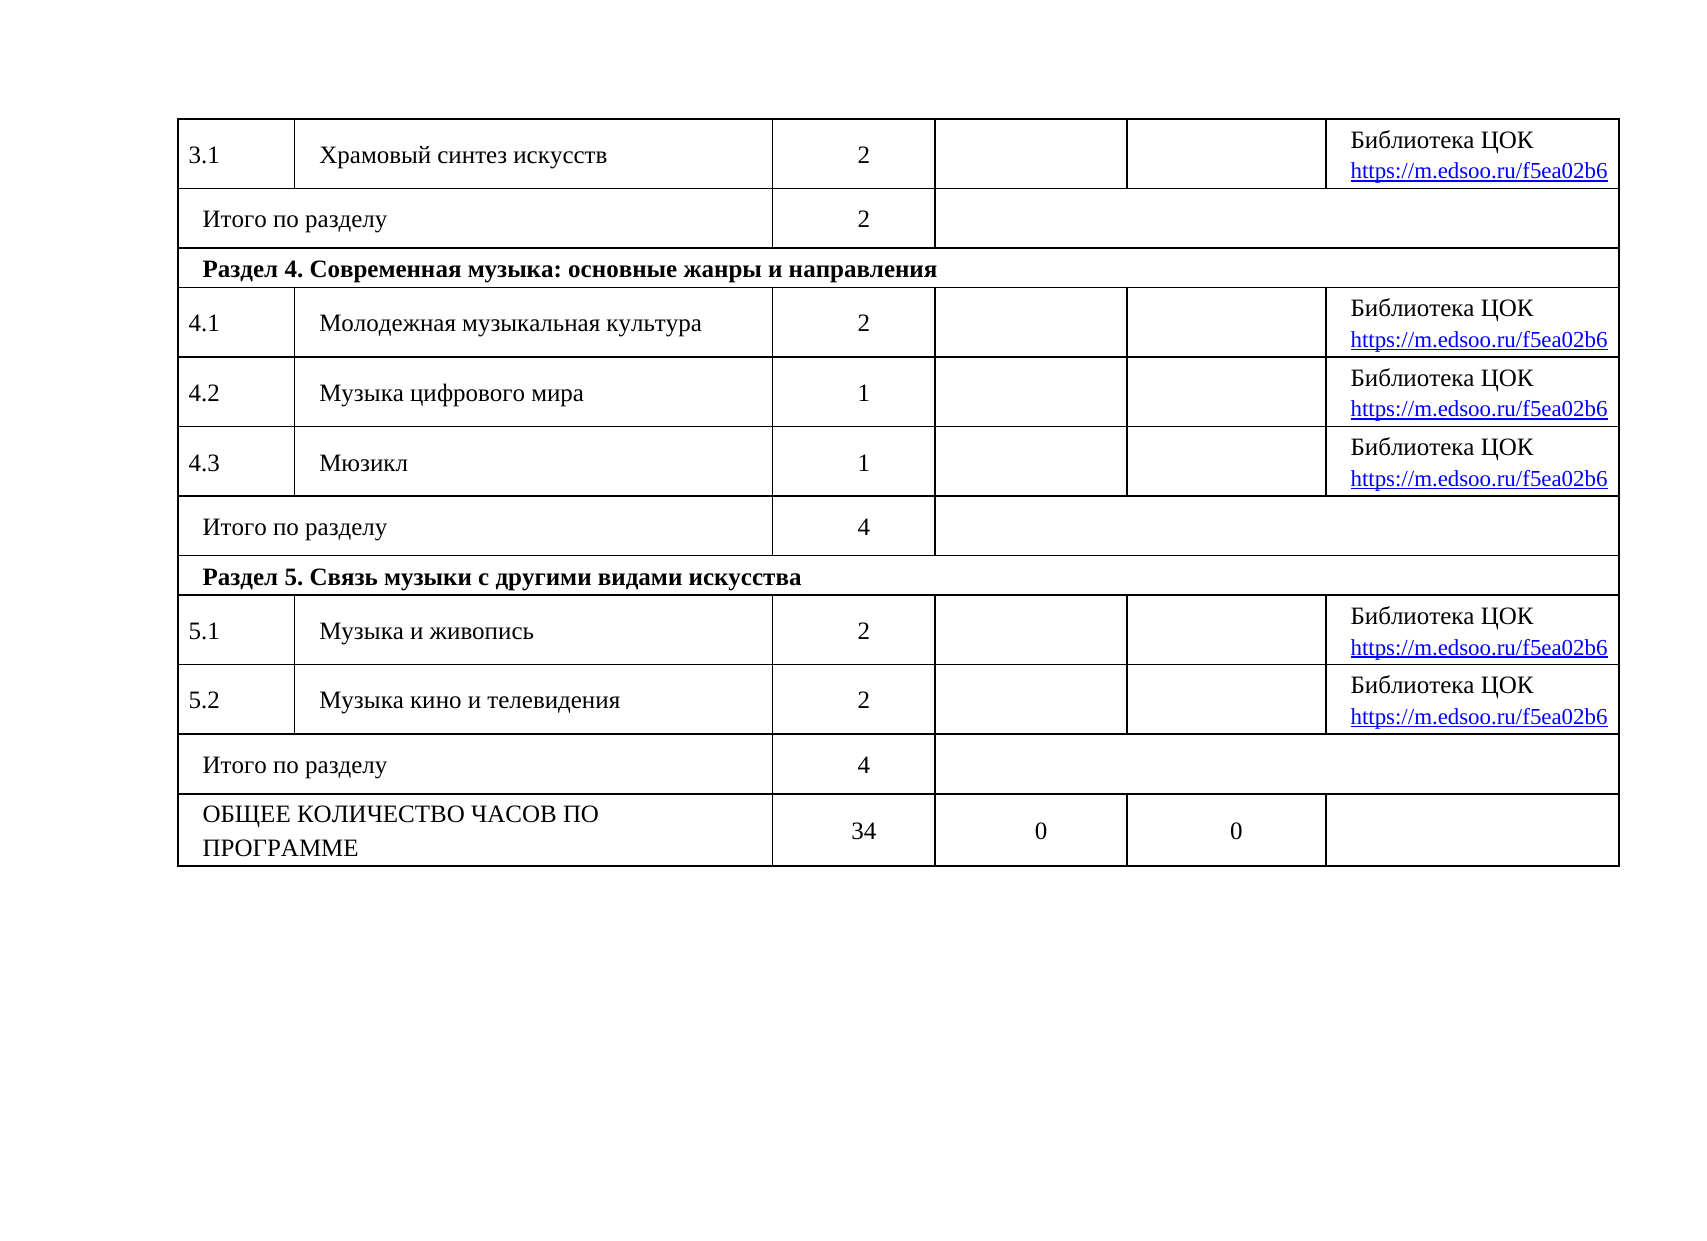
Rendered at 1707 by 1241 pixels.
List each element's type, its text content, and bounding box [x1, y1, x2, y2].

table_cell 4 [773, 497, 934, 555]
table_cell Раздел 4. Современная музыка: основные жанры и направления [179, 249, 1618, 287]
table_cell 4.3 [179, 427, 294, 495]
table_cell 4.1 [179, 288, 294, 356]
table_cell [1128, 596, 1325, 664]
table_cell 0 [936, 795, 1126, 865]
table_cell [936, 189, 1618, 247]
table_cell Библиотека ЦОК https://m.edsoo.ru/f5ea02b6 [1327, 596, 1618, 664]
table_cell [1327, 288, 1618, 356]
table_cell Музыка цифрового мира [295, 358, 772, 426]
table_cell Музыка и живопись [295, 596, 772, 664]
table_cell 3.1 [179, 120, 294, 188]
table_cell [1327, 120, 1618, 188]
table_cell 1 [773, 427, 934, 495]
table_cell Музыка кино и телевидения [295, 665, 772, 733]
table_cell [1128, 665, 1325, 733]
table_cell [936, 665, 1126, 733]
table_cell 0 [1128, 795, 1325, 865]
table_cell [1327, 795, 1618, 865]
table_cell Библиотека ЦОК https://m.edsoo.ru/f5ea02b6 [1327, 665, 1618, 733]
table_cell Библиотека ЦОК https://m.edsoo.ru/f5ea02b6 [1327, 427, 1618, 495]
table_cell 2 [773, 288, 934, 356]
table_cell [1128, 120, 1325, 188]
table_cell 2 [773, 120, 934, 188]
table_cell ОБЩЕЕ КОЛИЧЕСТВО ЧАСОВ ПО ПРОГРАММЕ [179, 795, 772, 865]
table_cell Раздел 5. Связь музыки с другими видами искусства [179, 556, 1618, 594]
table_cell 2 [773, 665, 934, 733]
table_cell 4 [773, 735, 934, 793]
table_cell Итого по разделу [179, 497, 772, 555]
table_cell [936, 735, 1618, 793]
table_cell [936, 596, 1126, 664]
table_cell Итого по разделу [179, 189, 772, 247]
table_cell 2 [773, 189, 934, 247]
table_cell Мюзикл [295, 427, 772, 495]
table_cell 5.2 [179, 665, 294, 733]
table_cell Молодежная музыкальная культура [295, 288, 772, 356]
table_cell [936, 358, 1126, 426]
table_cell [936, 427, 1126, 495]
table_cell 34 [773, 795, 934, 865]
table_cell [936, 497, 1618, 555]
table_cell [1128, 288, 1325, 356]
table_cell [1128, 358, 1325, 426]
table_cell [936, 120, 1126, 188]
table_cell 5.1 [179, 596, 294, 664]
table_cell 1 [773, 358, 934, 426]
table_cell 2 [773, 596, 934, 664]
table_cell Итого по разделу [179, 735, 772, 793]
table_cell 4.2 [179, 358, 294, 426]
table_cell [1128, 427, 1325, 495]
table_cell [936, 288, 1126, 356]
table_cell Библиотека ЦОК https://m.edsoo.ru/f5ea02b6 [1327, 358, 1618, 426]
table_cell Храмовый синтез искусств [295, 120, 772, 188]
